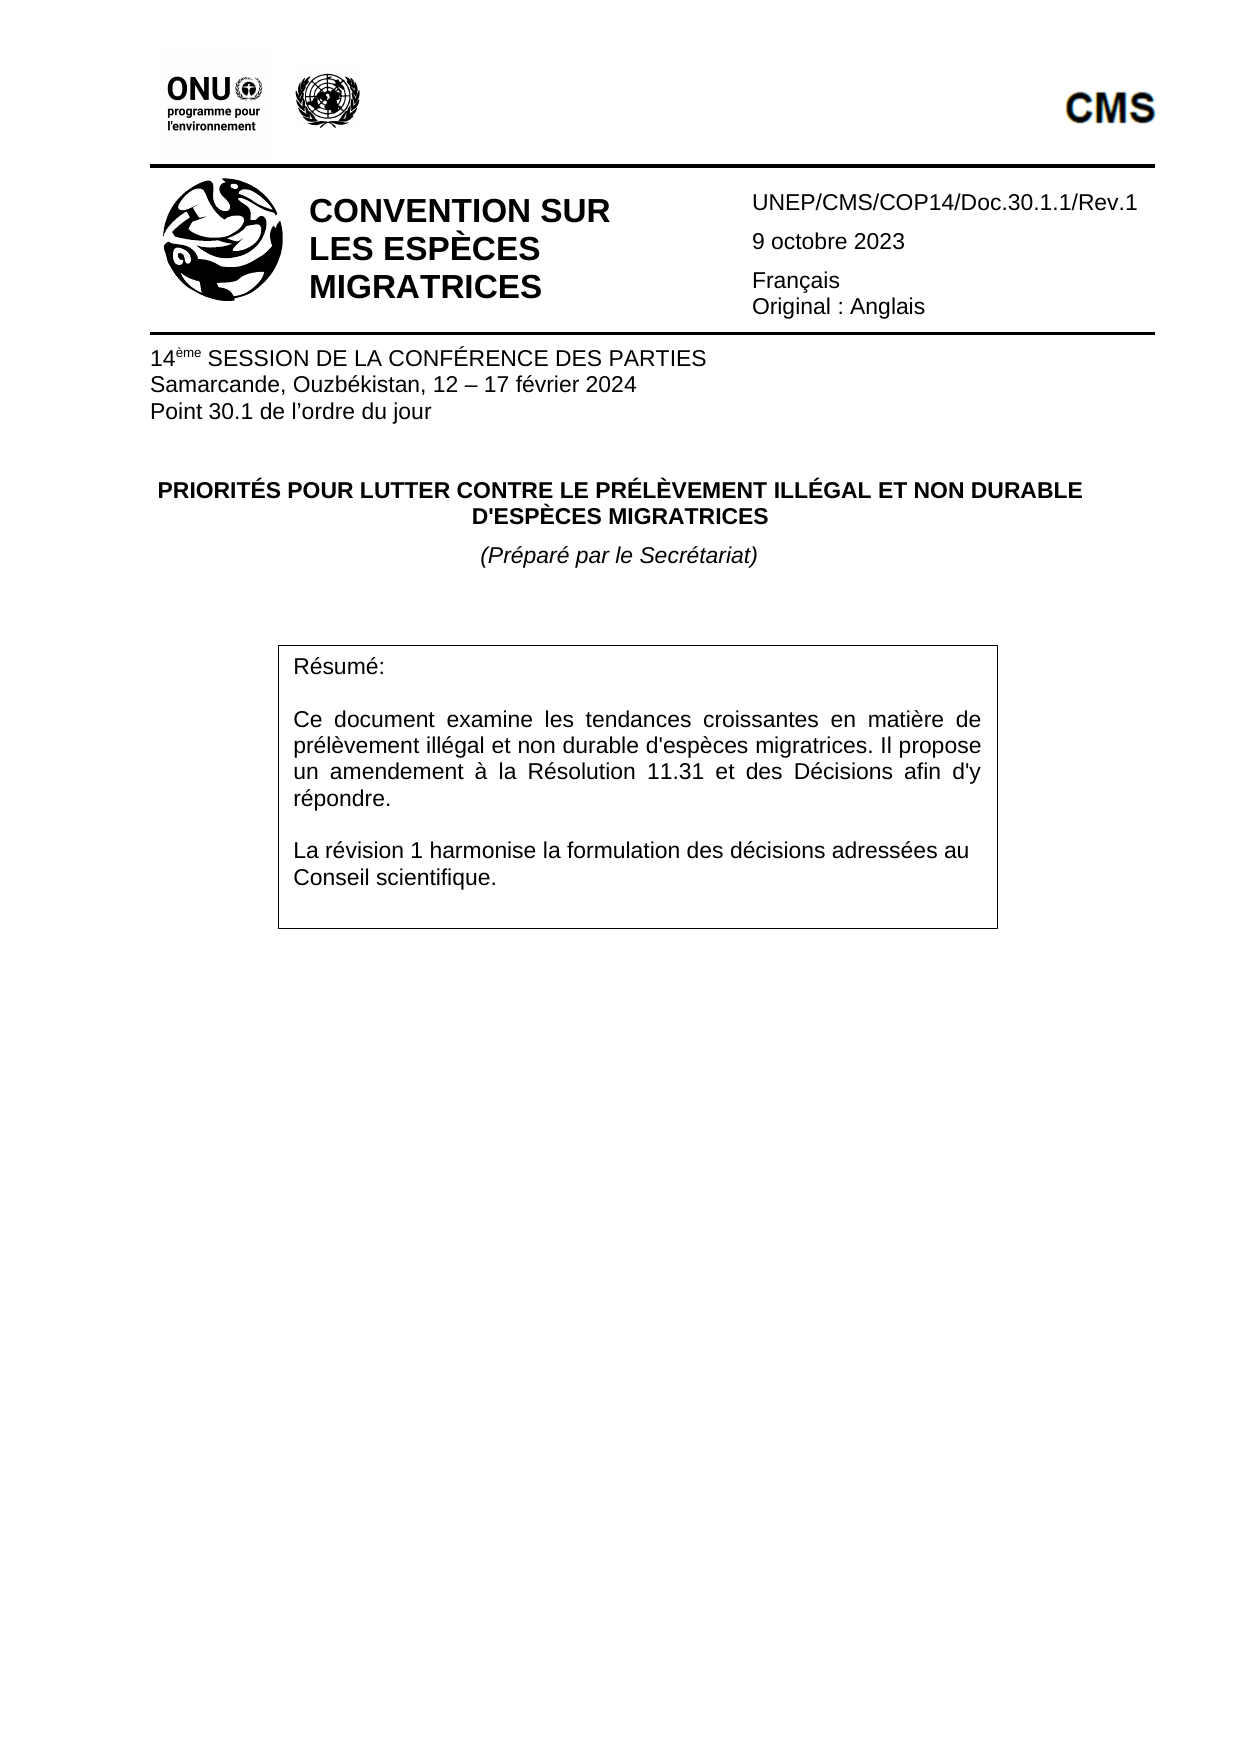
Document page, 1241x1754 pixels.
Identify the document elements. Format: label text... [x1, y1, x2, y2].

text (Préparé par le Secrétariat) [150, 542, 1090, 568]
table_header CONVENTION SUR LES ESPÈCES MIGRATRICES [309, 168, 741, 332]
picture [1063, 85, 1158, 129]
text Point 30.1 de l’ordre du jour [150, 399, 1090, 424]
text PRIORITÉS POUR LUTTER CONTRE LE PRÉLÈVEMENT ILLÉGAL ET NON DURABLE D'ESPÈCES MIGRATRICES [150, 477, 1090, 529]
text 14ème SESSION DE LA CONFÉRENCE DES PARTIES [150, 344, 1090, 371]
table_header UNEP/CMS/COP14/Doc.30.1.1/Rev.1 9 octobre 2023 Français Original : Anglais [741, 168, 1155, 332]
table_header [150, 168, 309, 332]
text Samarcande, Ouzbékistan, 12 – 17 février 2024 [150, 373, 1090, 398]
picture [156, 45, 274, 163]
